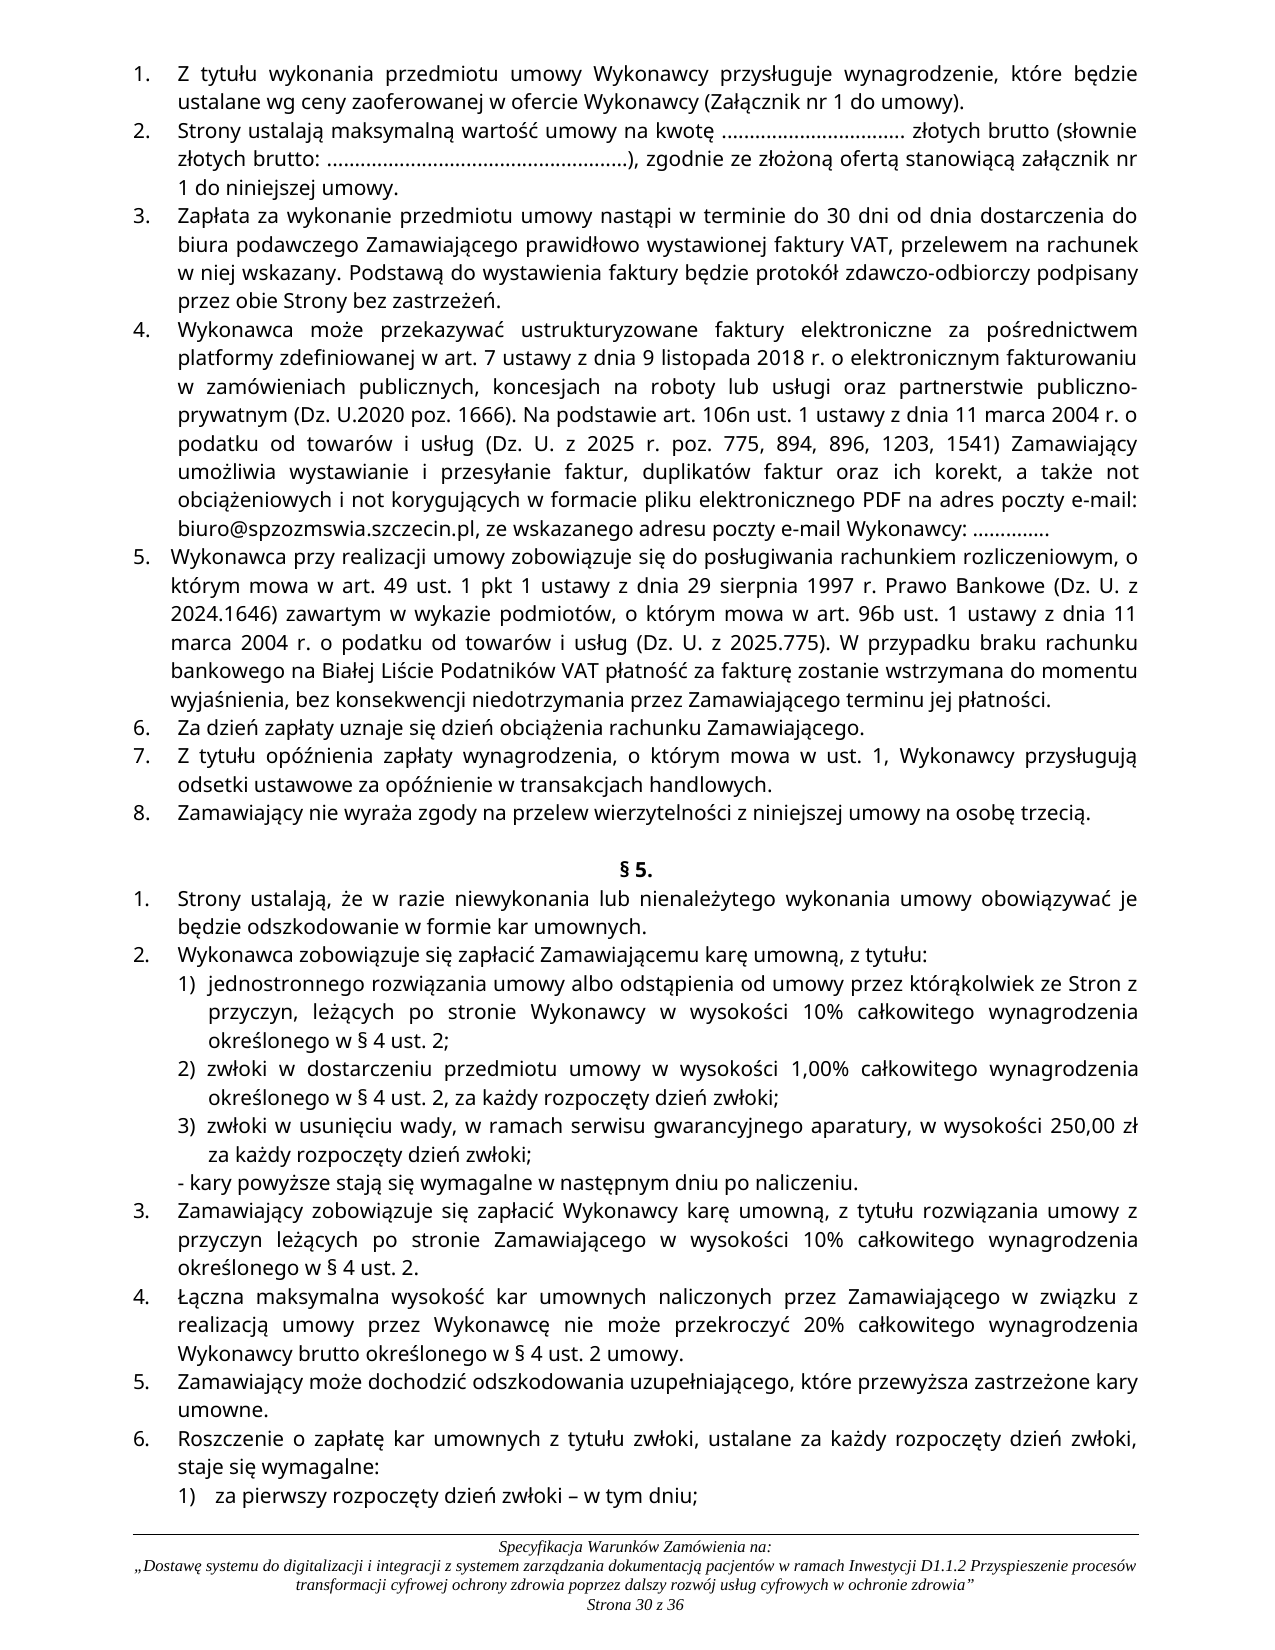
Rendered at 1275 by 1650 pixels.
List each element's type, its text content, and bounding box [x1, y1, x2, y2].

list Roszczenie o zapłatę kar umownych z tytułu zwłoki, ustalane za każdy rozpoczęty dzień zwłoki, staje się wymagalne: [133, 1424, 1139, 1481]
list Zapłata za wykonanie przedmiotu umowy nastąpi w terminie do 30 dni od dnia dostarczenia do biura podawczego Zamawiającego prawidłowo wystawionej faktury VAT, przelewem na rachunek w niej wskazany. Podstawą do wystawienia faktury będzie protokół zdawczo-odbiorczy podpisany przez obie Strony bez zastrzeżeń. [133, 201, 1139, 315]
list Za dzień zapłaty uznaje się dzień obciążenia rachunku Zamawiającego. [133, 713, 1139, 742]
list Zamawiający zobowiązuje się zapłacić Wykonawcy karę umowną, z tytułu rozwiązania umowy z przyczyn leżących po stronie Zamawiającego w wysokości 10% całkowitego wynagrodzenia określonego w § 4 ust. 2. [133, 1197, 1139, 1282]
text § 5. [133, 855, 1139, 884]
list Strony ustalają, że w razie niewykonania lub nienależytego wykonania umowy obowiązywać je będzie odszkodowanie w formie kar umownych. [133, 884, 1139, 941]
list jednostronnego rozwiązania umowy albo odstąpienia od umowy przez którąkolwiek ze Stron z przyczyn, leżących po stronie Wykonawcy w wysokości 10% całkowitego wynagrodzenia określonego w § 4 ust. 2; [177, 969, 1139, 1054]
text - kary powyższe stają się wymagalne w następnym dniu po naliczeniu. [177, 1168, 1139, 1197]
list za pierwszy rozpoczęty dzień zwłoki – w tym dniu; [177, 1481, 1139, 1509]
list Wykonawca zobowiązuje się zapłacić Zamawiającemu karę umowną, z tytułu: [133, 941, 1139, 969]
list Wykonawca może przekazywać ustrukturyzowane faktury elektroniczne za pośrednictwem platformy zdefiniowanej w art. 7 ustawy z dnia 9 listopada 2018 r. o elektronicznym fakturowaniu w zamówieniach publicznych, koncesjach na roboty lub usługi oraz partnerstwie publiczno-prywatnym (Dz. U.2020 poz. 1666). Na podstawie art. 106n ust. 1 ustawy z dnia 11 marca 2004 r. o podatku od towarów i usług (Dz. U. z 2025 r. poz. 775, 894, 896, 1203, 1541) Zamawiający umożliwia wystawianie i przesyłanie faktur, duplikatów faktur oraz ich korekt, a także not obciążeniowych i not korygujących w formacie pliku elektronicznego PDF na adres poczty e-mail: biuro@spzozmswia.szczecin.pl, ze wskazanego adresu poczty e-mail Wykonawcy: ………….. [133, 315, 1139, 542]
list zwłoki w usunięciu wady, w ramach serwisu gwarancyjnego aparatury, w wysokości 250,00 zł za każdy rozpoczęty dzień zwłoki; [177, 1111, 1139, 1168]
list Z tytułu wykonania przedmiotu umowy Wykonawcy przysługuje wynagrodzenie, które będzie ustalane wg ceny zaoferowanej w ofercie Wykonawcy (Załącznik nr 1 do umowy). [133, 59, 1139, 116]
list zwłoki w dostarczeniu przedmiotu umowy w wysokości 1,00% całkowitego wynagrodzenia określonego w § 4 ust. 2, za każdy rozpoczęty dzień zwłoki; [177, 1054, 1139, 1111]
list Strony ustalają maksymalną wartość umowy na kwotę ................................. złotych brutto (słownie złotych brutto: ......................................................), zgodnie ze złożoną ofertą stanowiącą załącznik nr 1 do niniejszej umowy. [133, 116, 1139, 201]
list Łączna maksymalna wysokość kar umownych naliczonych przez Zamawiającego w związku z realizacją umowy przez Wykonawcę nie może przekroczyć 20% całkowitego wynagrodzenia Wykonawcy brutto określonego w § 4 ust. 2 umowy. [133, 1282, 1139, 1367]
list Zamawiający może dochodzić odszkodowania uzupełniającego, które przewyższa zastrzeżone kary umowne. [133, 1367, 1139, 1424]
list Wykonawca przy realizacji umowy zobowiązuje się do posługiwania rachunkiem rozliczeniowym, o którym mowa w art. 49 ust. 1 pkt 1 ustawy z dnia 29 sierpnia 1997 r. Prawo Bankowe (Dz. U. z 2024.1646) zawartym w wykazie podmiotów, o którym mowa w art. 96b ust. 1 ustawy z dnia 11 marca 2004 r. o podatku od towarów i usług (Dz. U. z 2025.775). W przypadku braku rachunku bankowego na Białej Liście Podatników VAT płatność za fakturę zostanie wstrzymana do momentu wyjaśnienia, bez konsekwencji niedotrzymania przez Zamawiającego terminu jej płatności. [133, 542, 1139, 713]
list Z tytułu opóźnienia zapłaty wynagrodzenia, o którym mowa w ust. 1, Wykonawcy przysługują odsetki ustawowe za opóźnienie w transakcjach handlowych. [133, 742, 1139, 798]
list Zamawiający nie wyraża zgody na przelew wierzytelności z niniejszej umowy na osobę trzecią. [133, 798, 1139, 827]
